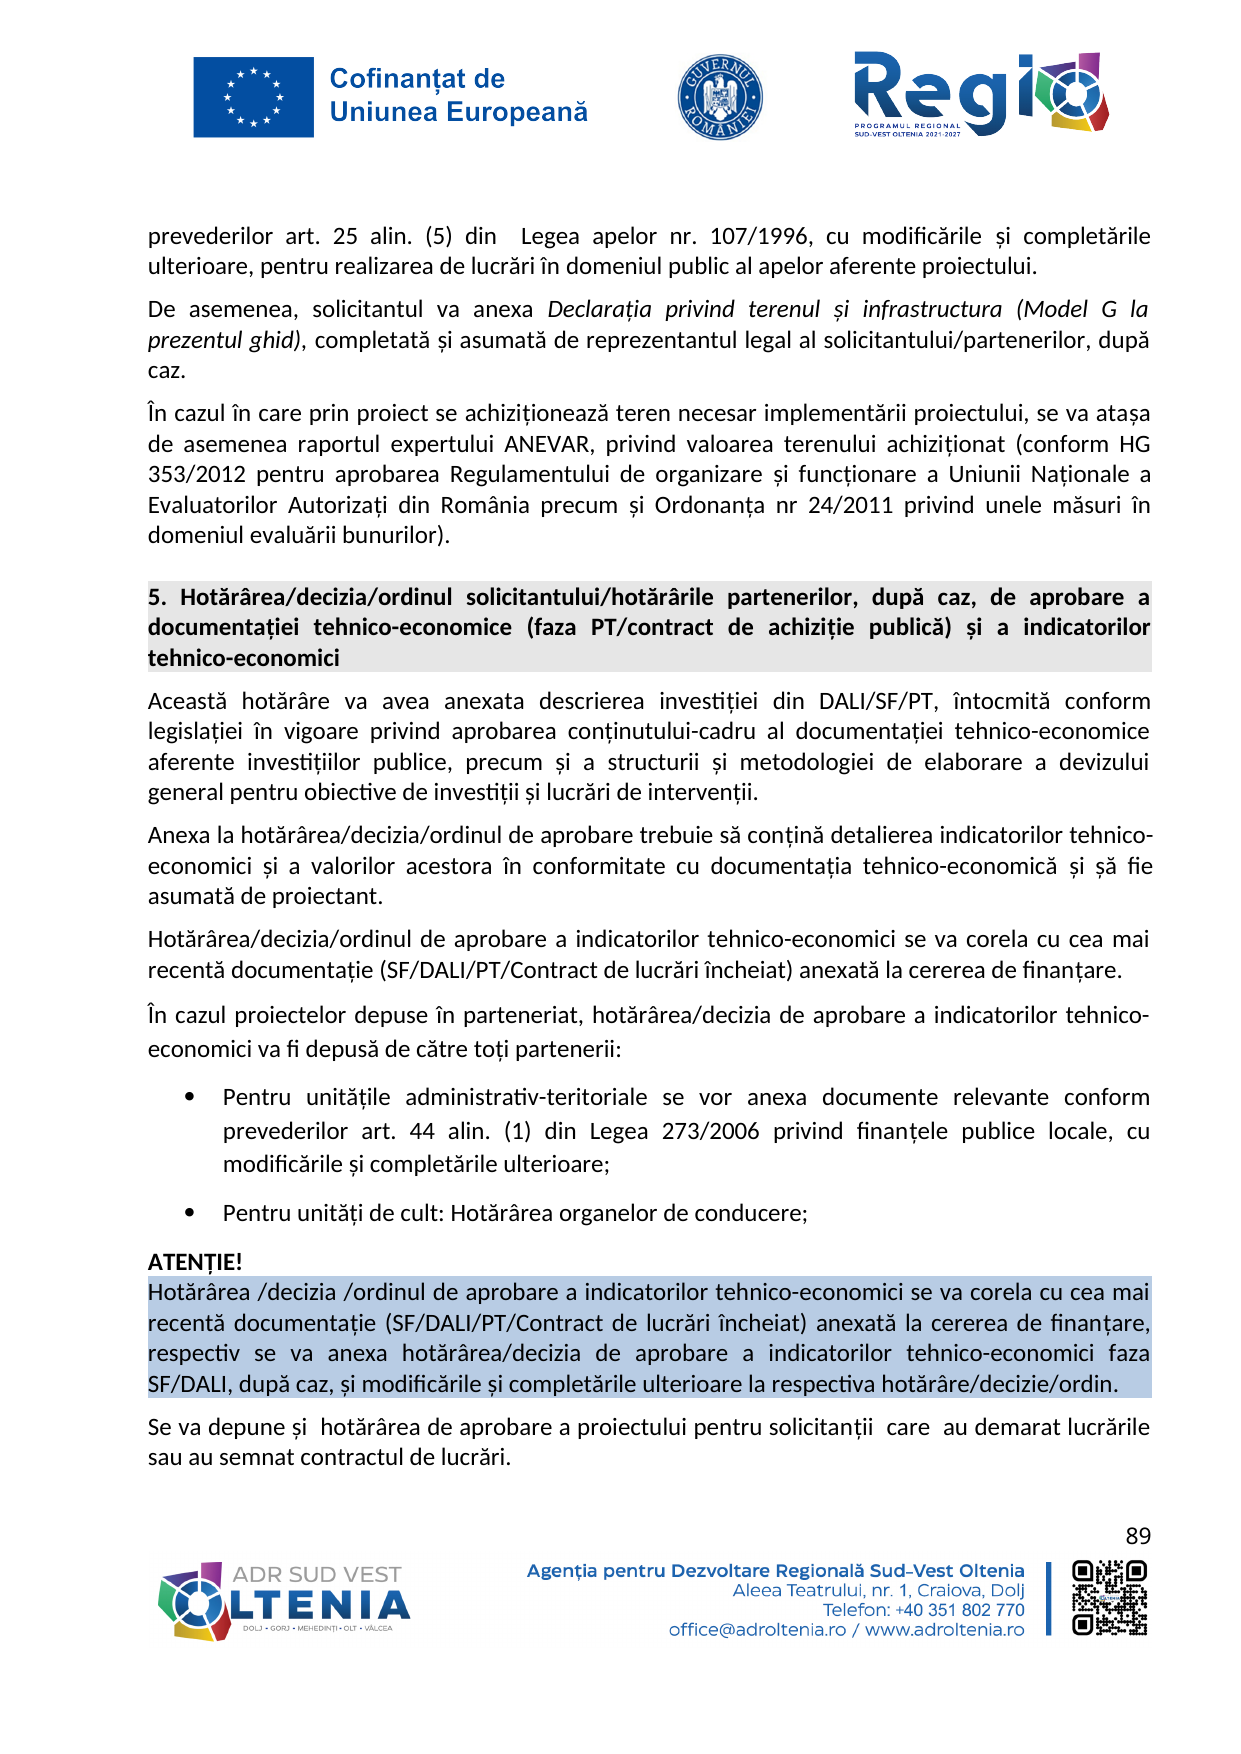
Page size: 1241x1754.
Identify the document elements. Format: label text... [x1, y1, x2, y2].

text Hotărârea/decizia/ordinul de aprobare a indicatorilor tehnico-economici se va corela cu cea mai recentă documentație (SF/DALI/PT/Contract de lucrări încheiat) anexată la cererea de finanțare. [148, 923, 1152, 984]
text Anexa la hotărârea/decizia/ordinul de aprobare trebuie să conțină detalierea indicatorilor tehnico-economici şi a valorilor acestora în conformitate cu documentaţia tehnico-economică și șă fie asumată de proiectant. [148, 819, 1154, 911]
list Pentru unităţi de cult: Hotărârea organelor de conducere; [185, 1197, 1152, 1228]
picture [674, 52, 768, 142]
text Se va depune și hotărârea de aprobare a proiectului pentru solicitanții care au demarat lucrările sau au semnat contractul de lucrări. [148, 1411, 1152, 1472]
text Hotărârea /decizia /ordinul de aprobare a indicatorilor tehnico-economici se va corela cu cea mai recentă documentație (SF/DALI/PT/Contract de lucrări încheiat) anexată la cererea de finanțare, respectiv se va anexa hotărârea/decizia de aprobare a indicatorilor tehnico-economici faza SF/DALI, după caz, și modificările și completările ulterioare la respectiva hotărâre/decizie/ordin. [148, 1276, 1152, 1398]
text 5. Hotărârea/decizia/ordinul solicitantului/hotărârile partenerilor, după caz, de aprobare a documentaţiei tehnico-economice (faza PT/contract de achiziţie publică) şi a indicatorilor tehnico-economici [148, 581, 1152, 672]
text În cazul proiectelor depuse în parteneriat, hotărârea/decizia de aprobare a indicatorilor tehnico-economici va fi depusă de către toţi partenerii: [148, 999, 1152, 1063]
picture [148, 1551, 1152, 1648]
text Această hotărâre va avea anexata descrierea investiției din DALI/SF/PT, întocmită conform legislației în vigoare privind aprobarea conţinutului-cadru al documentaţiei tehnico-economice aferente investiţiilor publice, precum şi a structurii şi metodologiei de elaborare a devizului general pentru obiective de investiţii şi lucrări de intervenţii. [148, 685, 1152, 807]
picture [188, 52, 590, 141]
text De asemenea, solicitantul va anexa Declaraţia privind terenul și infrastructura (Model G la prezentul ghid), completată și asumată de reprezentantul legal al solicitantului/partenerilor, după caz. [148, 293, 1152, 385]
picture [852, 50, 1111, 139]
text În cazul în care prin proiect se achiziționează teren necesar implementării proiectului, se va atașa de asemenea raportul expertului ANEVAR, privind valoarea terenului achiziționat (conform HG 353/2012 pentru aprobarea Regulamentului de organizare și funcționare a Uniunii Naționale a Evaluatorilor Autorizați din România precum și Ordonanța nr 24/2011 privind unele măsuri în domeniul evaluării bunurilor). [148, 398, 1152, 550]
list Pentru unităţile administrativ-teritoriale se vor anexa documente relevante conform prevederilor art. 44 alin. (1) din Legea 273/2006 privind finanțele publice locale, cu modificările şi completările ulterioare; [185, 1082, 1152, 1179]
text ATENȚIE! [148, 1246, 1152, 1276]
